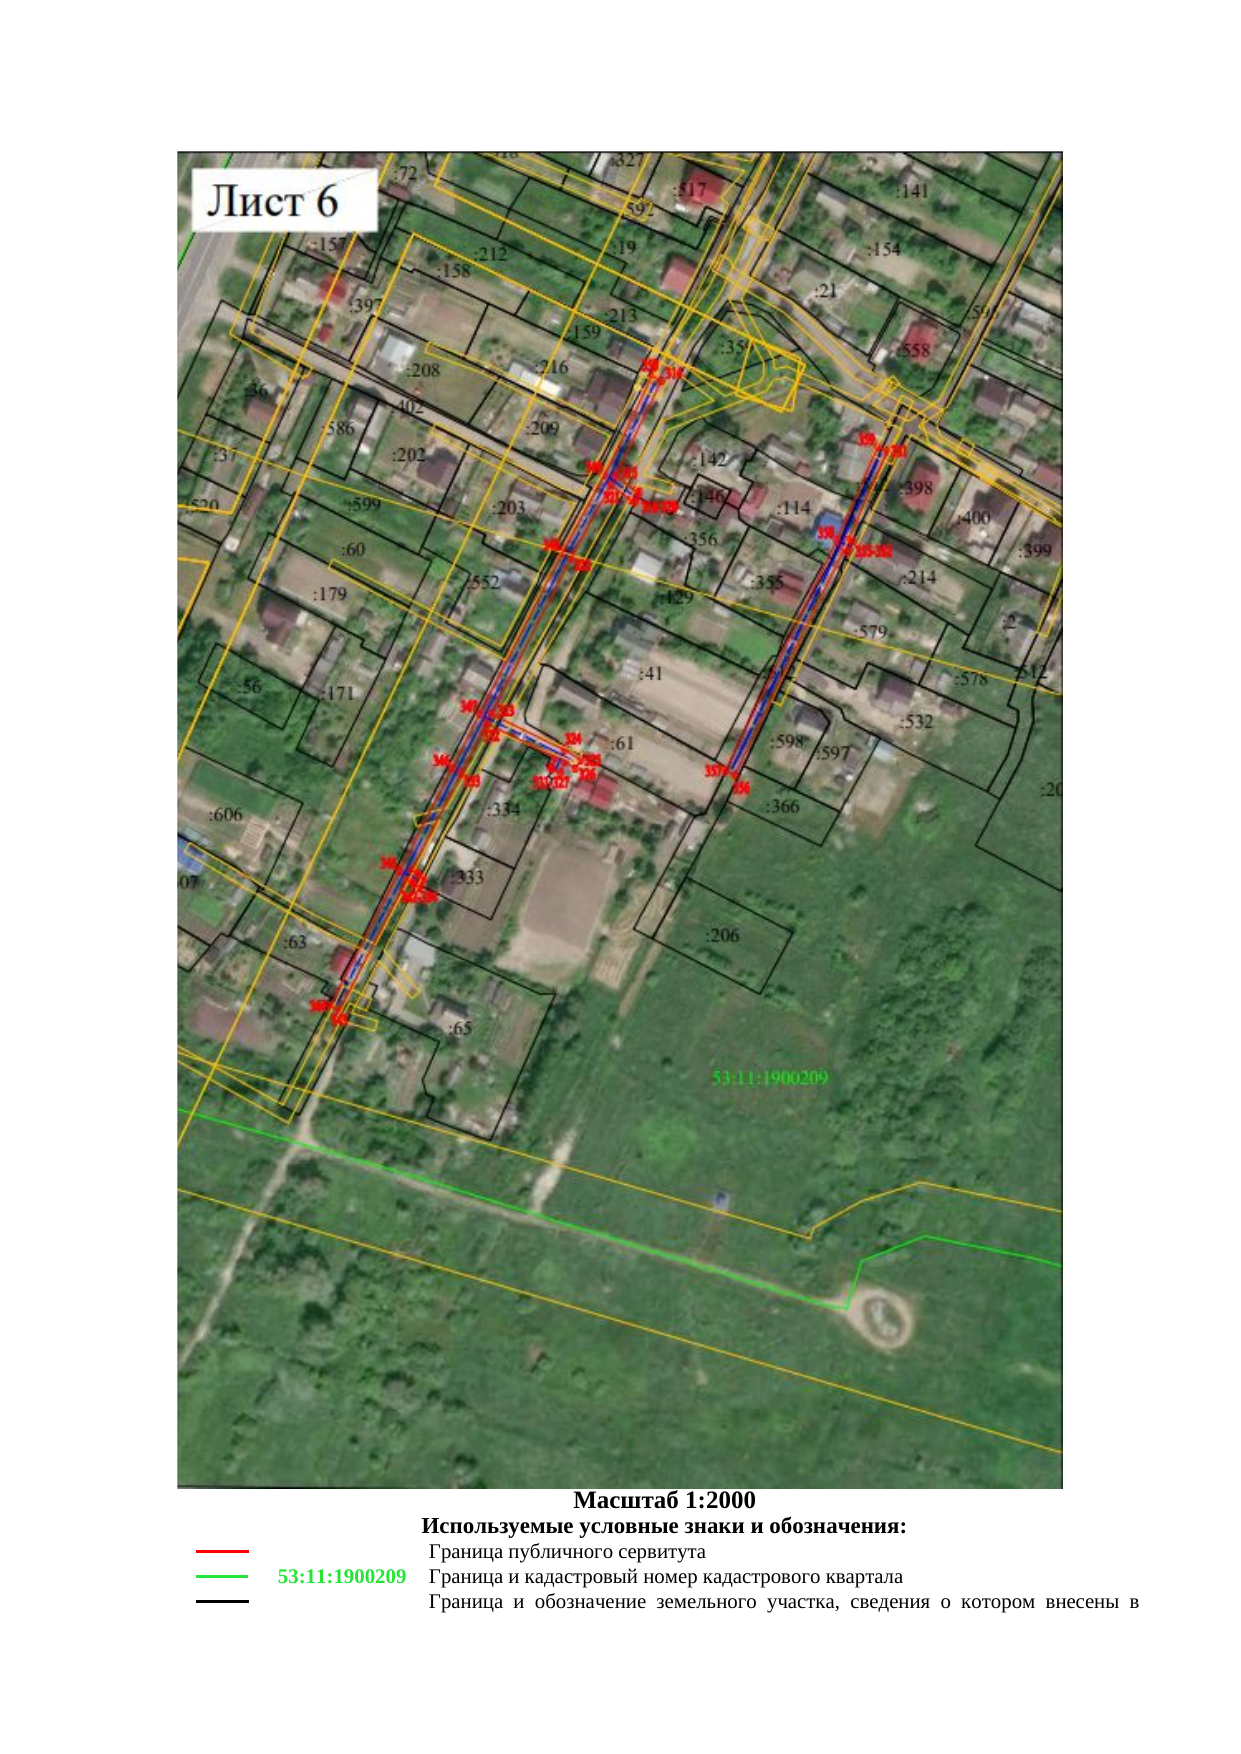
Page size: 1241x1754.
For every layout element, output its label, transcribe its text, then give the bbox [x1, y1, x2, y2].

table_header [177, 1539, 417, 1564]
table_header Граница публичного сервитута [418, 1539, 1152, 1564]
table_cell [418, 1589, 1152, 1614]
picture [177, 151, 1063, 1489]
text Используемые условные знаки и обозначения: [177, 1514, 1152, 1539]
table_cell Граница и кадастровый номер кадастрового квартала [418, 1564, 1152, 1589]
table_cell 53:11:1900209 [177, 1564, 417, 1589]
table_cell [177, 1589, 417, 1614]
